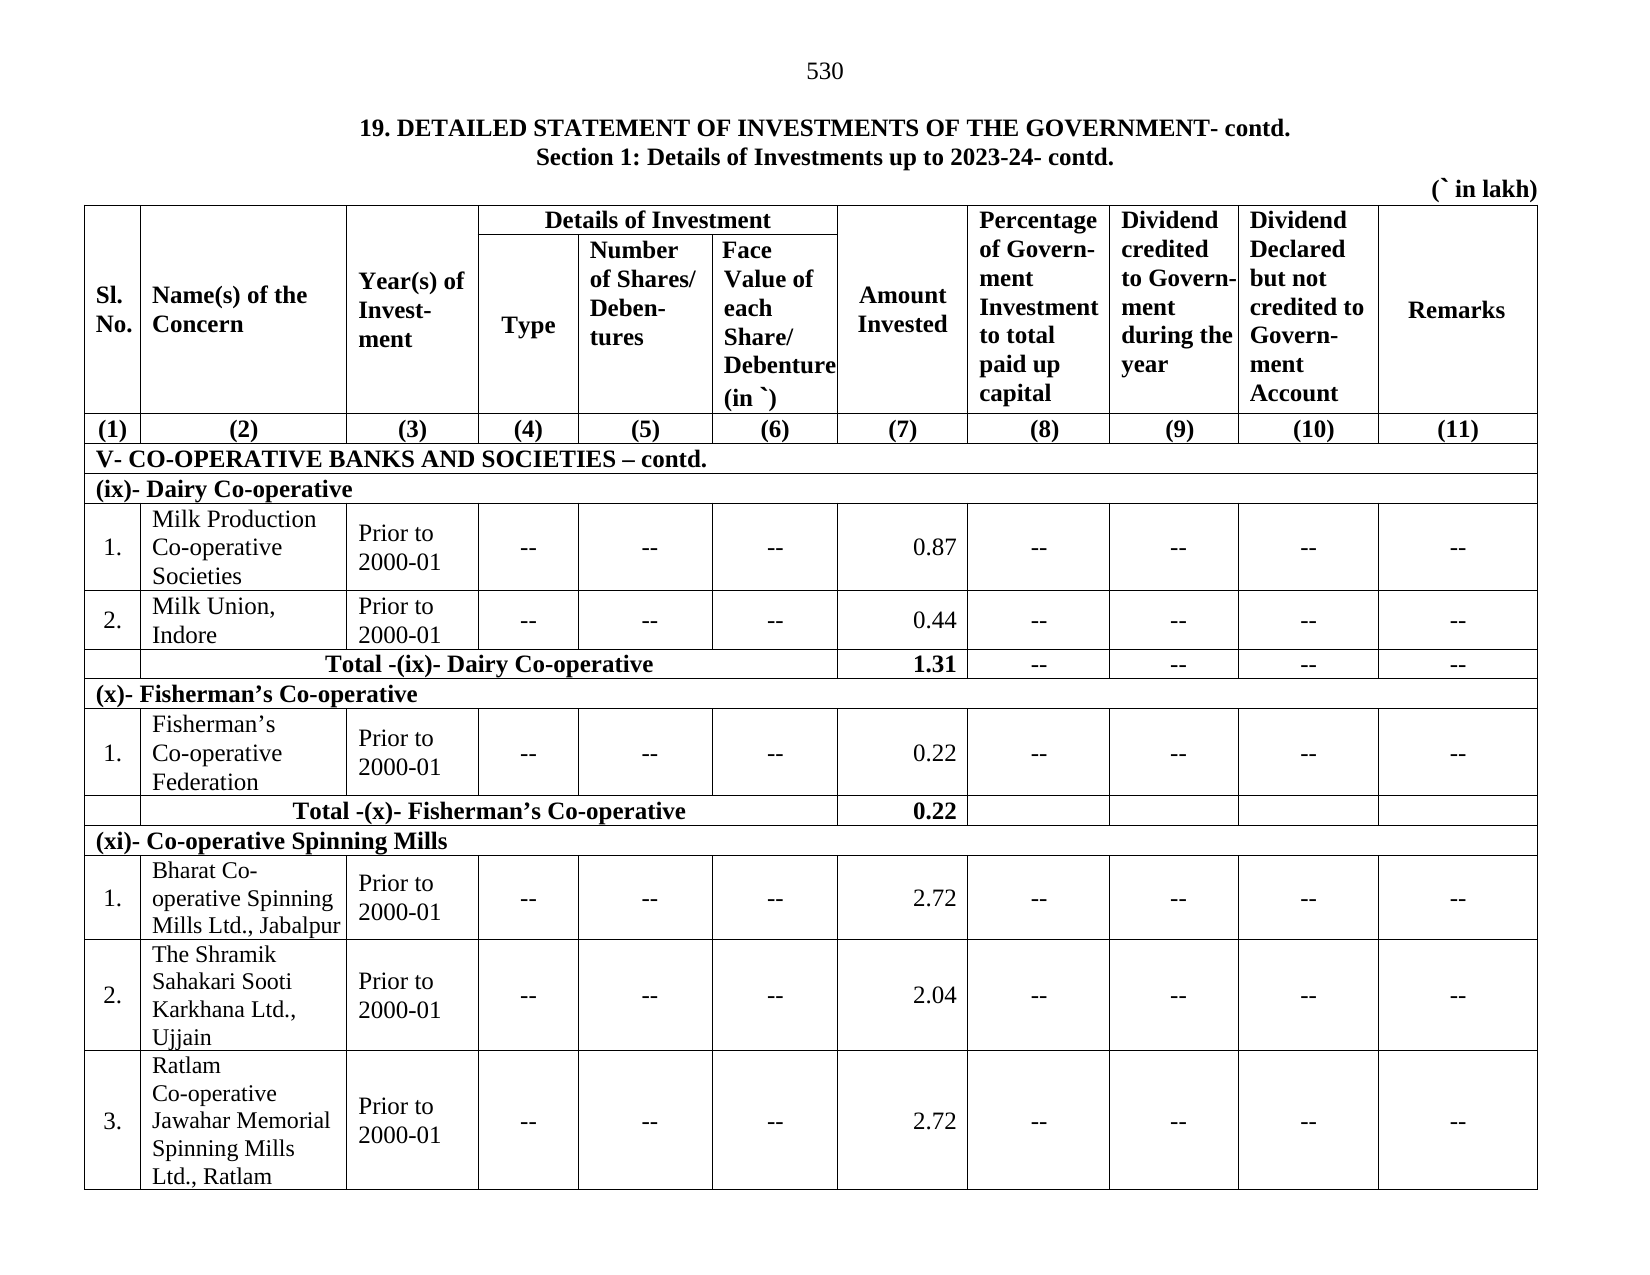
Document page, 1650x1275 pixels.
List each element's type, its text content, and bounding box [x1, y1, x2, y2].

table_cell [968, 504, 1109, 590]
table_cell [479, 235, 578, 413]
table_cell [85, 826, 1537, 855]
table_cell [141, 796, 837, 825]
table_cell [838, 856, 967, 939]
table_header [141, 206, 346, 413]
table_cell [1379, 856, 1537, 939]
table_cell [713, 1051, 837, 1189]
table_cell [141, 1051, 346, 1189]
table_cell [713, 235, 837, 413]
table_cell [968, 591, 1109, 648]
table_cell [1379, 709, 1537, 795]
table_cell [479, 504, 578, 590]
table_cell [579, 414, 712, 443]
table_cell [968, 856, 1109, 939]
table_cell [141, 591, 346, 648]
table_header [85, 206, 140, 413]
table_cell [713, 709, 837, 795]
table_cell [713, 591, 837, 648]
text 19. DETAILED STATEMENT OF INVESTMENTS OF THE GOVERNMENT- contd. [150, 113, 1500, 142]
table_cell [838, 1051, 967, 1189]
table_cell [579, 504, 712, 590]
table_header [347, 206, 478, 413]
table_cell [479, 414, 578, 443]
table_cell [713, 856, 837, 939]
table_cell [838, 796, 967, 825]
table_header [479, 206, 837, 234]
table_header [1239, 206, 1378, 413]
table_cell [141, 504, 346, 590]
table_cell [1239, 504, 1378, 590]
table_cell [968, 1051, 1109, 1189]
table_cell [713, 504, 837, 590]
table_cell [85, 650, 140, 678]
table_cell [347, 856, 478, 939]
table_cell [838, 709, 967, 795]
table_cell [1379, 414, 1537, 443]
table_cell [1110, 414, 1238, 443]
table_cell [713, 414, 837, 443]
text Section 1: Details of Investments up to 2023-24- contd. [150, 142, 1500, 171]
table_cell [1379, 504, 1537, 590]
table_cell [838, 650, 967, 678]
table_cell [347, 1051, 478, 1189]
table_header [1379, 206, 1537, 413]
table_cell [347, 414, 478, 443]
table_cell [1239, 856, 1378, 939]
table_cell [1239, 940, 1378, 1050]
text (` in lakh) [150, 171, 1537, 204]
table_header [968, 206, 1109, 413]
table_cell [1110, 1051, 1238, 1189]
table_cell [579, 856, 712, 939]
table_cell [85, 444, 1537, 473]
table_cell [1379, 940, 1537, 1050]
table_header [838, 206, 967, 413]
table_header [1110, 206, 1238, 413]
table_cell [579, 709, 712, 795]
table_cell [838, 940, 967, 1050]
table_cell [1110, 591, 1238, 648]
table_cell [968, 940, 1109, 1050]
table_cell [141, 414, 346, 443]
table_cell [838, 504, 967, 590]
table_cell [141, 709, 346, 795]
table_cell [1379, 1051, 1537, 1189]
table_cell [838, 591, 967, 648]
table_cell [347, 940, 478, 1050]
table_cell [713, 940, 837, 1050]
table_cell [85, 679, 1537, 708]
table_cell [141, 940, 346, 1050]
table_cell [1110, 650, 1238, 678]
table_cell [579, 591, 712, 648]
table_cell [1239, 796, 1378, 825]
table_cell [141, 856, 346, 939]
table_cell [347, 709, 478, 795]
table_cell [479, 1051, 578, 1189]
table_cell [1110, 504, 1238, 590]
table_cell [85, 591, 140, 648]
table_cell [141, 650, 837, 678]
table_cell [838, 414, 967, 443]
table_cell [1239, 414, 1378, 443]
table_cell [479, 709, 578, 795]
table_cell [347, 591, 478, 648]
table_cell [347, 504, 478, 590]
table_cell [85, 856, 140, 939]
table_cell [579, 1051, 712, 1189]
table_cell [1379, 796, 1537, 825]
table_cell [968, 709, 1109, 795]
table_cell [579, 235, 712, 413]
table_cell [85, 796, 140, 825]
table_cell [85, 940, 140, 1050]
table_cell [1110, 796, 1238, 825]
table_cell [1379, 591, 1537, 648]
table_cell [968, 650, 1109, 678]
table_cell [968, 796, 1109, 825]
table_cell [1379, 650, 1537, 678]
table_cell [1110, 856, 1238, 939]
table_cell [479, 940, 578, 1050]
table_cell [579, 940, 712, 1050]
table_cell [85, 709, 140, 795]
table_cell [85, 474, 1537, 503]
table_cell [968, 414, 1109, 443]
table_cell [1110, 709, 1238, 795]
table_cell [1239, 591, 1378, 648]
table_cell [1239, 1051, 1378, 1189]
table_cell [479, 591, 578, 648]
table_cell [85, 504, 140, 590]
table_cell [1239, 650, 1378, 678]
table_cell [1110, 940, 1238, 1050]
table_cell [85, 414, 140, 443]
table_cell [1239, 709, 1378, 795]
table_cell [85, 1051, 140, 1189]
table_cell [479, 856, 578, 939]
